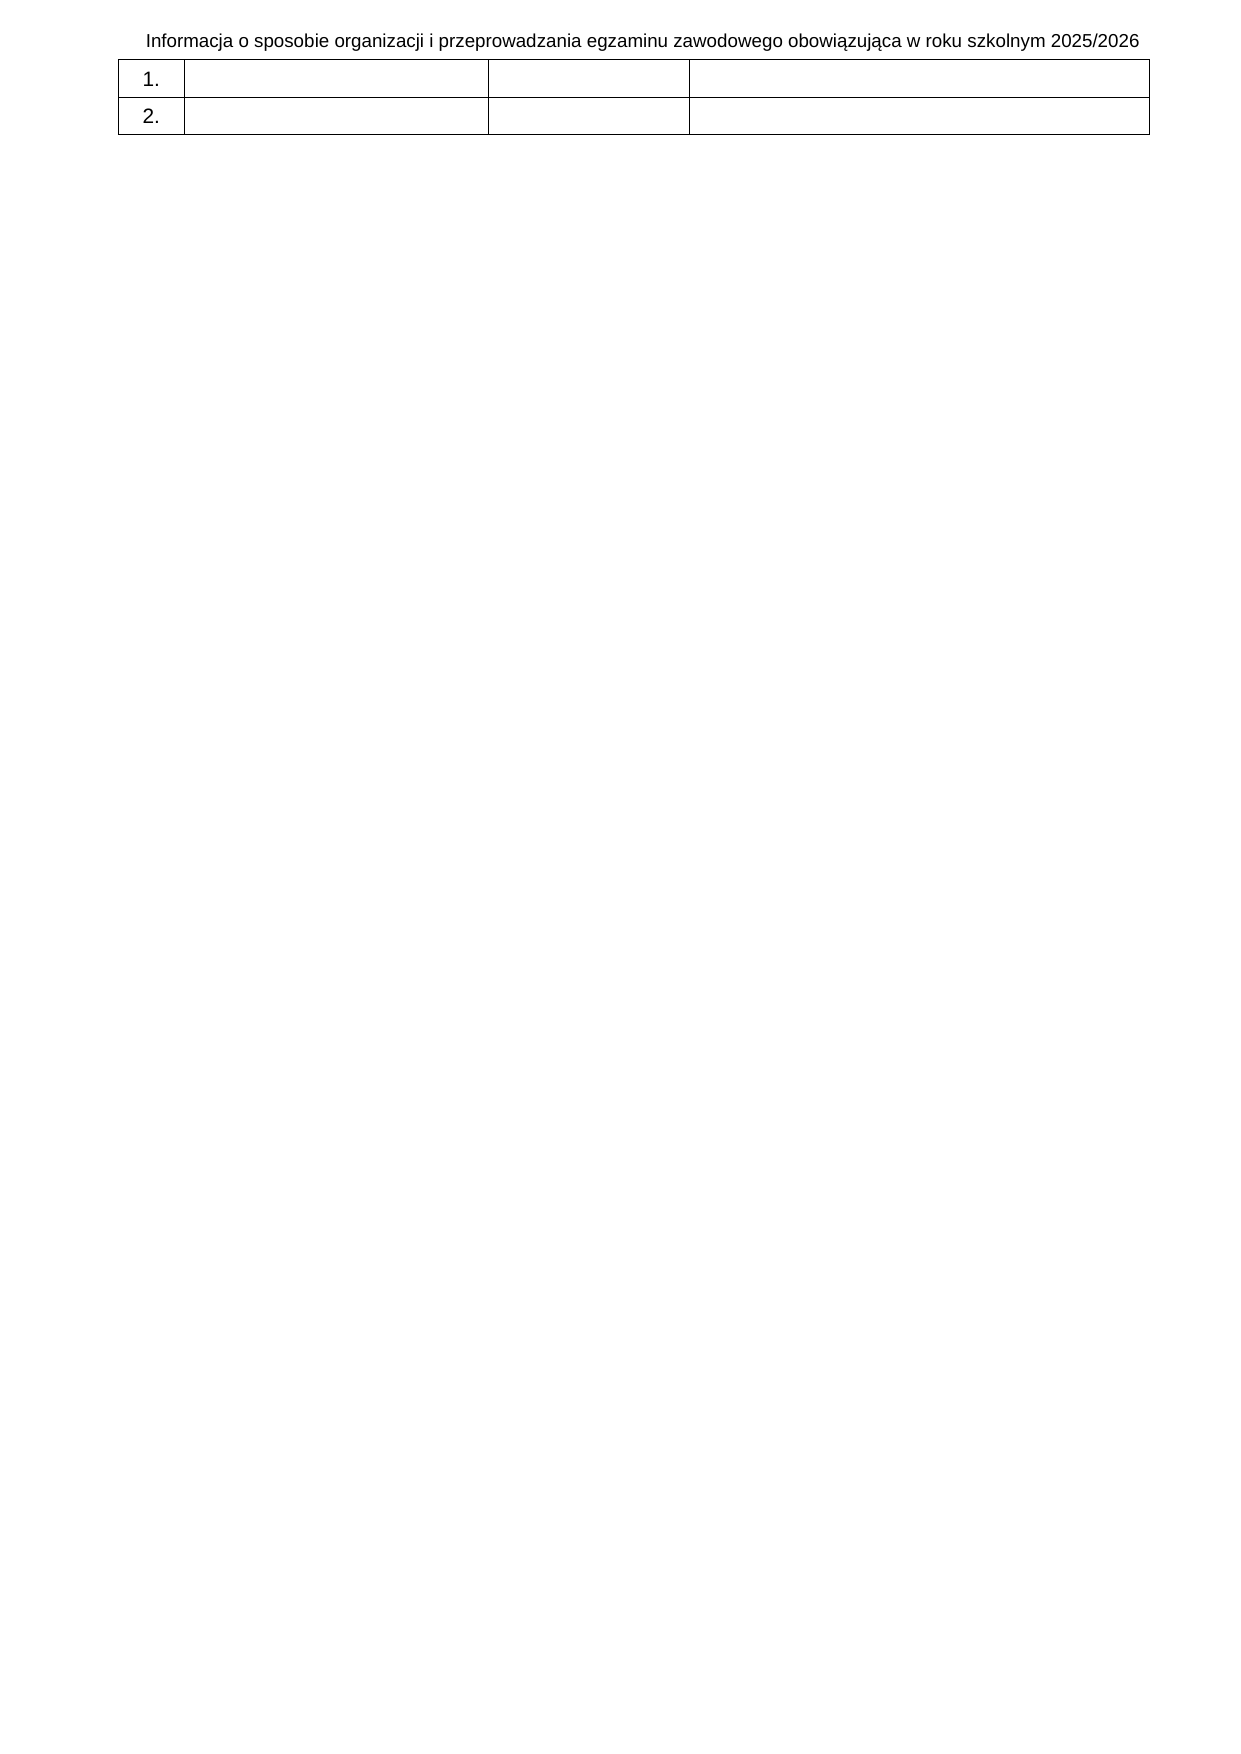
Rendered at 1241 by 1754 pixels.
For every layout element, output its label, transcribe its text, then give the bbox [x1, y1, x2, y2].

table_cell [690, 98, 1149, 134]
table_cell [489, 60, 689, 97]
table_cell [489, 98, 689, 134]
table_cell [690, 60, 1149, 97]
table_cell [185, 98, 488, 134]
table_cell 1. [119, 60, 184, 97]
table_cell [185, 60, 488, 97]
table_cell 2. [119, 98, 184, 134]
